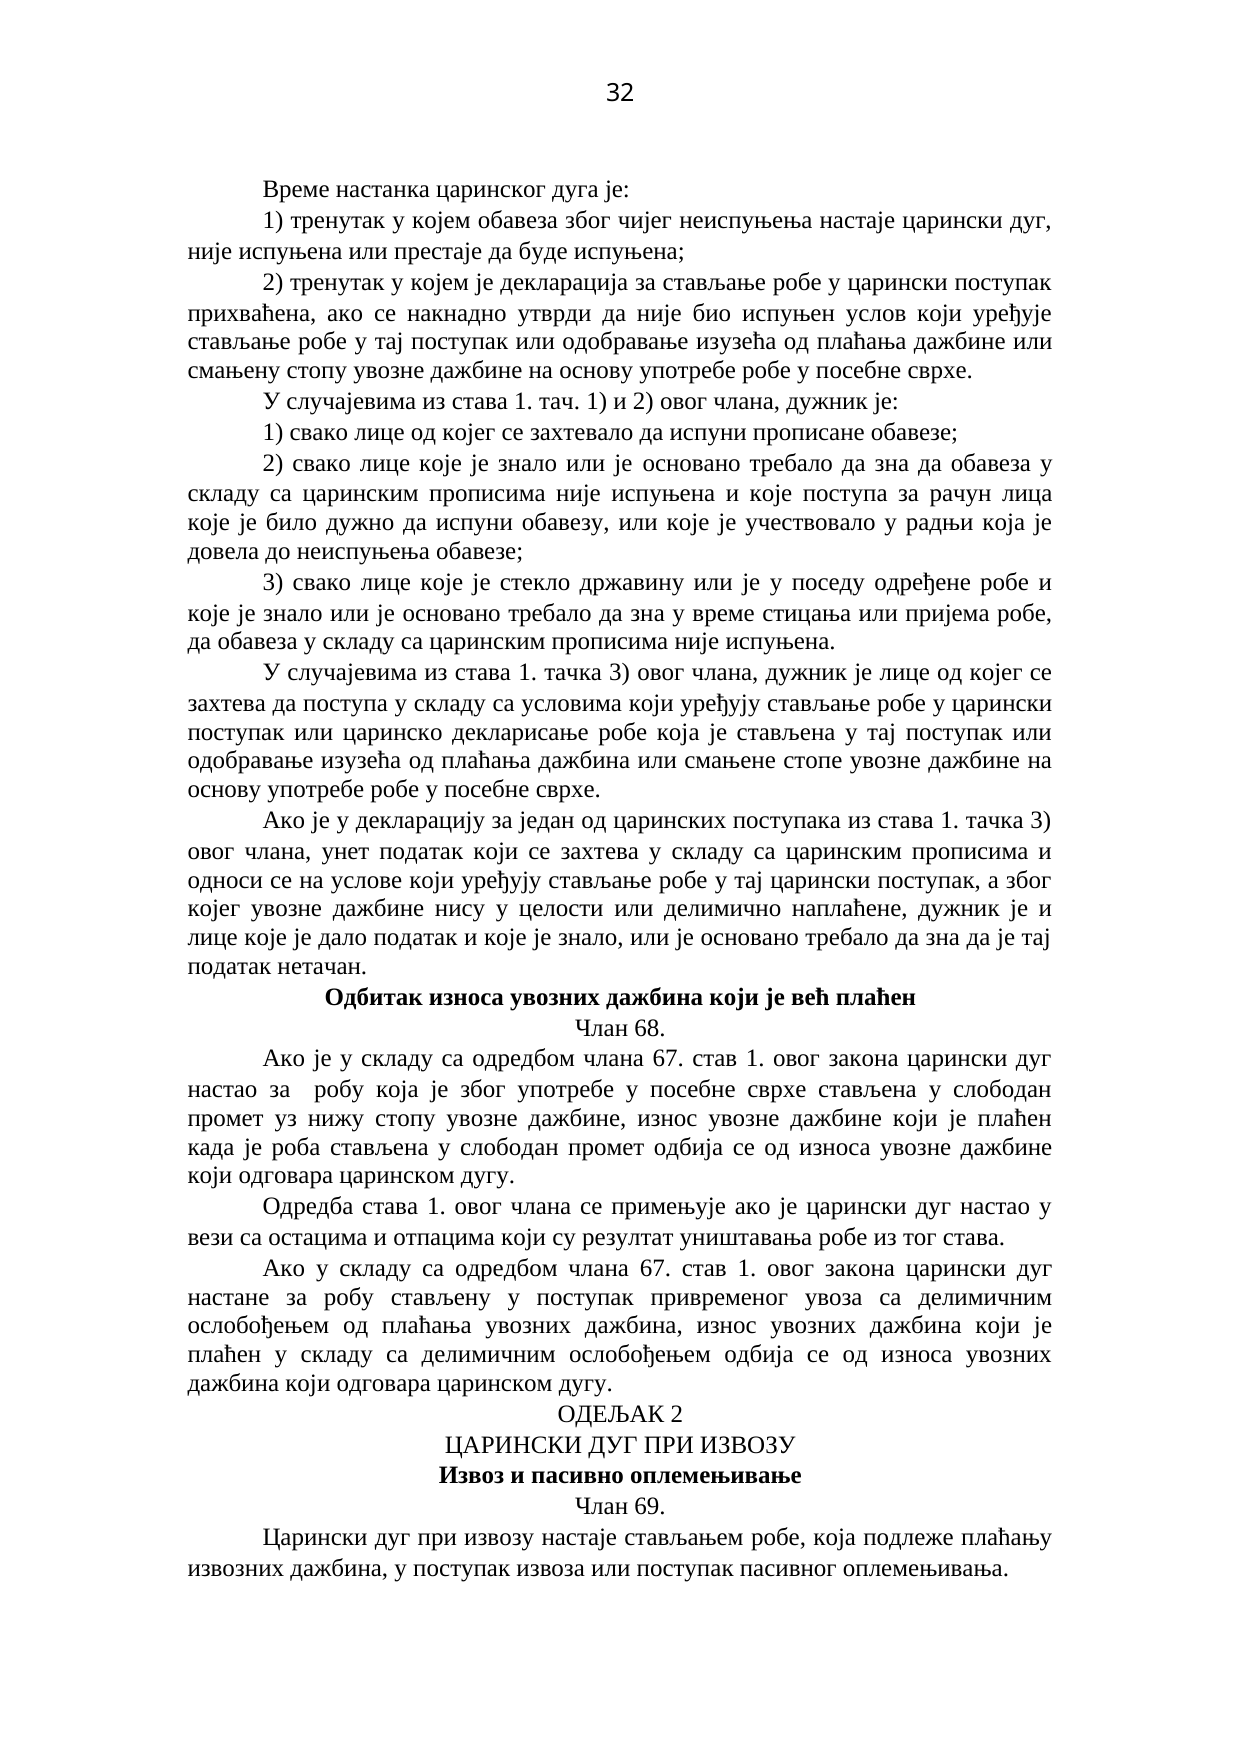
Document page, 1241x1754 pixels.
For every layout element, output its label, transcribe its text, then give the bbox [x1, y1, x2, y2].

text {0>4. In cases referred to under point (c) of paragraph 1, the debtor shall be the person who is required to comply with the conditions governing the placing of the goods under a customs procedure or the customs declaration of the goods placed under that customs procedure or the granting of a duty exemption or reduced rate of import duty by virtue of the end-use of the goods.<}0{>У случајевима из става 1. тачка 3) овог члана, дужник је лице од којег се захтева да поступа у складу са условима који уређују стављање робе у царински поступак или царинско декларисање робе која је стављена у тај поступак или одобравање изузећа од плаћања дажбина или смањене стопе увозне дажбине на основу употребе робе у посебне сврхе.<0} [187, 657, 1053, 805]
text {0>1. Where a customs debt is incurred, pursuant to Article 79(1) in respect of goods released for free circulation at a reduced rate of import duty on account of their end-use, the amount of import duty paid when the goods were released for free circulation shall be deducted from the amount of import duty corresponding to the customs debt.<}0{>Ако је у складу са одредбом члана 67. став 1. овог закона царински дуг настао за робу која је због употребе у посебне сврхе стављена у слободан промет уз нижу стопу увозне дажбине, износ увозне дажбине који је плаћен када је роба стављена у слободан промет одбија се од износа увозне дажбине који одговара царинском дугу.<0} [187, 1043, 1053, 1191]
text {0>Export and outward processing<}65{>Извоз и пасивно оплемењивање<0} [187, 1461, 1053, 1491]
text Члан 68. <0} [187, 1013, 1053, 1043]
text Члан 69. <0} [187, 1491, 1053, 1522]
text {0>2. Where a customs debt is incurred, pursuant to Article 79(1) in respect of goods placed under temporary admission with partial relief from import duty, the amount of import duty paid under partial relief shall be deducted from the amount of import duty corresponding to the customs debt.<}0{>Ако у складу са одредбом члана 67. став 1. овог закона царински дуг настане за робу стављену у поступак привременог увоза са делимичним ослобођењем од плаћања увозних дажбина, износ увозних дажбина који је плаћен у складу са делимичним ослобођењем одбија се од износа увозних дажбина који одговара царинском дугу.<0} [187, 1253, 1053, 1399]
text {0>Customs debt on export<}0{>ЦАРИНСКИ ДУГ ПРИ ИЗВОЗУ<0} [187, 1430, 1053, 1461]
text {0>(c) any person who acquired or held the goods in question and who was aware or should reasonably have been aware at the time of acquiring or receiving the goods that an obligation under the customs legislation was not fulfilled.<}0{>3) свако лице које је стекло државину или је у поседу одређене робе и које је знало или је основано требало да зна у време стицања или пријема робе, да обавеза у складу са царинским прописима није испуњена.<0} [187, 567, 1053, 657]
text {0>(a) the moment when the obligation the non-fulfilment of which gives rise to the customs debt is not met or ceases to be met;<}0{>1) тренутак у којем обавеза због чијег неиспуњења настаје царински дуг, није испуњена или престаје да буде испуњена;<0} [187, 205, 1053, 267]
text {0>(b) any person who was aware or should reasonably have been aware that an obligation under the customs legislation was not fulfilled and who acted on behalf of the person who was obliged to fulfil the obligation, or who participated in the act which led to the non-fulfilment of the obligation;<}0{>2) свако лице које је знало или је основано требало да зна да обавеза у складу са царинским прописима није испуњена и које поступа за рачун лица које је било дужно да испуни обавезу, или које је учествовало у радњи која је довела до неиспуњења обавезе;<0} [187, 448, 1053, 567]
text Одредба сстава 1. овог члана се примењује ако је царински дуг настао у вези са остацима и отпацима који су резултат уништавања робе из тог става.<0} [187, 1191, 1053, 1253]
text {0>(a) any person who was required to fulfil the obligations concerned;<}0{>1) свако лице од којег се захтевало да испуни прописане обавезе;<0} [187, 417, 1053, 448]
text {0>Where a customs declaration in respect of one of the customs procedures referred to in point (c) of paragraph 1 is drawn up, and any information required under the customs legislation relating to the conditions governing the placing of the goods under that customs procedure is given to the customs authorities, which leads to all or part of the import duty not being collected, the person who provided the information required to draw up the customs declaration and who knew, or who ought reasonably to have known, that such information was false shall also be a debtor.<}0{>Ако је у декларацију за један од царинских поступака из става 1. тачка 3) овог члана, унет податак који се захтева у складу са царинским прописима и односи се на услове који уређују стављање робе у тај царински поступак, а због којег увозне дажбине нису у целости или делимично наплаћене, дужник је и лице које је дало податак и које је знало, или је основано требало да зна да је тај податак нетачан.<0} [187, 805, 1053, 982]
text {0>1. A customs debt on export shall be incurred through the placing of goods liable to export duty under the export procedure or the outward processing procedure.<}0{>Царински дуг при извозу настаје стављањем робе, која подлеже плаћању извозних дажбина, у поступак извоза или поступак пасивног оплемењивања.<0} [187, 1522, 1053, 1584]
text {0>3. In cases referred to under points (a) and (b) of paragraph 1, the debtor shall be any of the following:<}64{>У случајевима из става 1. тач. 1) и 2) овог члана, дужник је:<0} [187, 386, 1053, 417]
text {0>2. The time at which the customs debt is incurred shall be either of the following:<}0{>Време настанка царинског дуга је:<0} [187, 174, 1053, 205]
text {0>(b) the moment when a customs declaration is accepted for the placing of goods under a customs procedure where it is established subsequently that a condition governing the placing of the goods under that procedure or the granting of a duty exemption or a reduced rate of import duty by virtue of the end-use of the goods was not in fact fulfilled.<}0{>2) тренутак у којем је декларација за стављање робе у царински поступак прихваћена, ако се накнадно утврди да није био испуњен услов који уређује стављање робе у тај поступак или одобравање изузећа од плаћања дажбине или смањену стопу увозне дажбине на основу употребе робе у посебне сврхе.<0} [187, 267, 1053, 386]
text {0>Deduction of an amount of import duty already paid<}0{>Одбитак износа увозних дажбина који је већ плаћен<0} [187, 982, 1053, 1013]
text {0>Section 2<}0{>ОДЕЉАК 2<0} [187, 1399, 1053, 1430]
